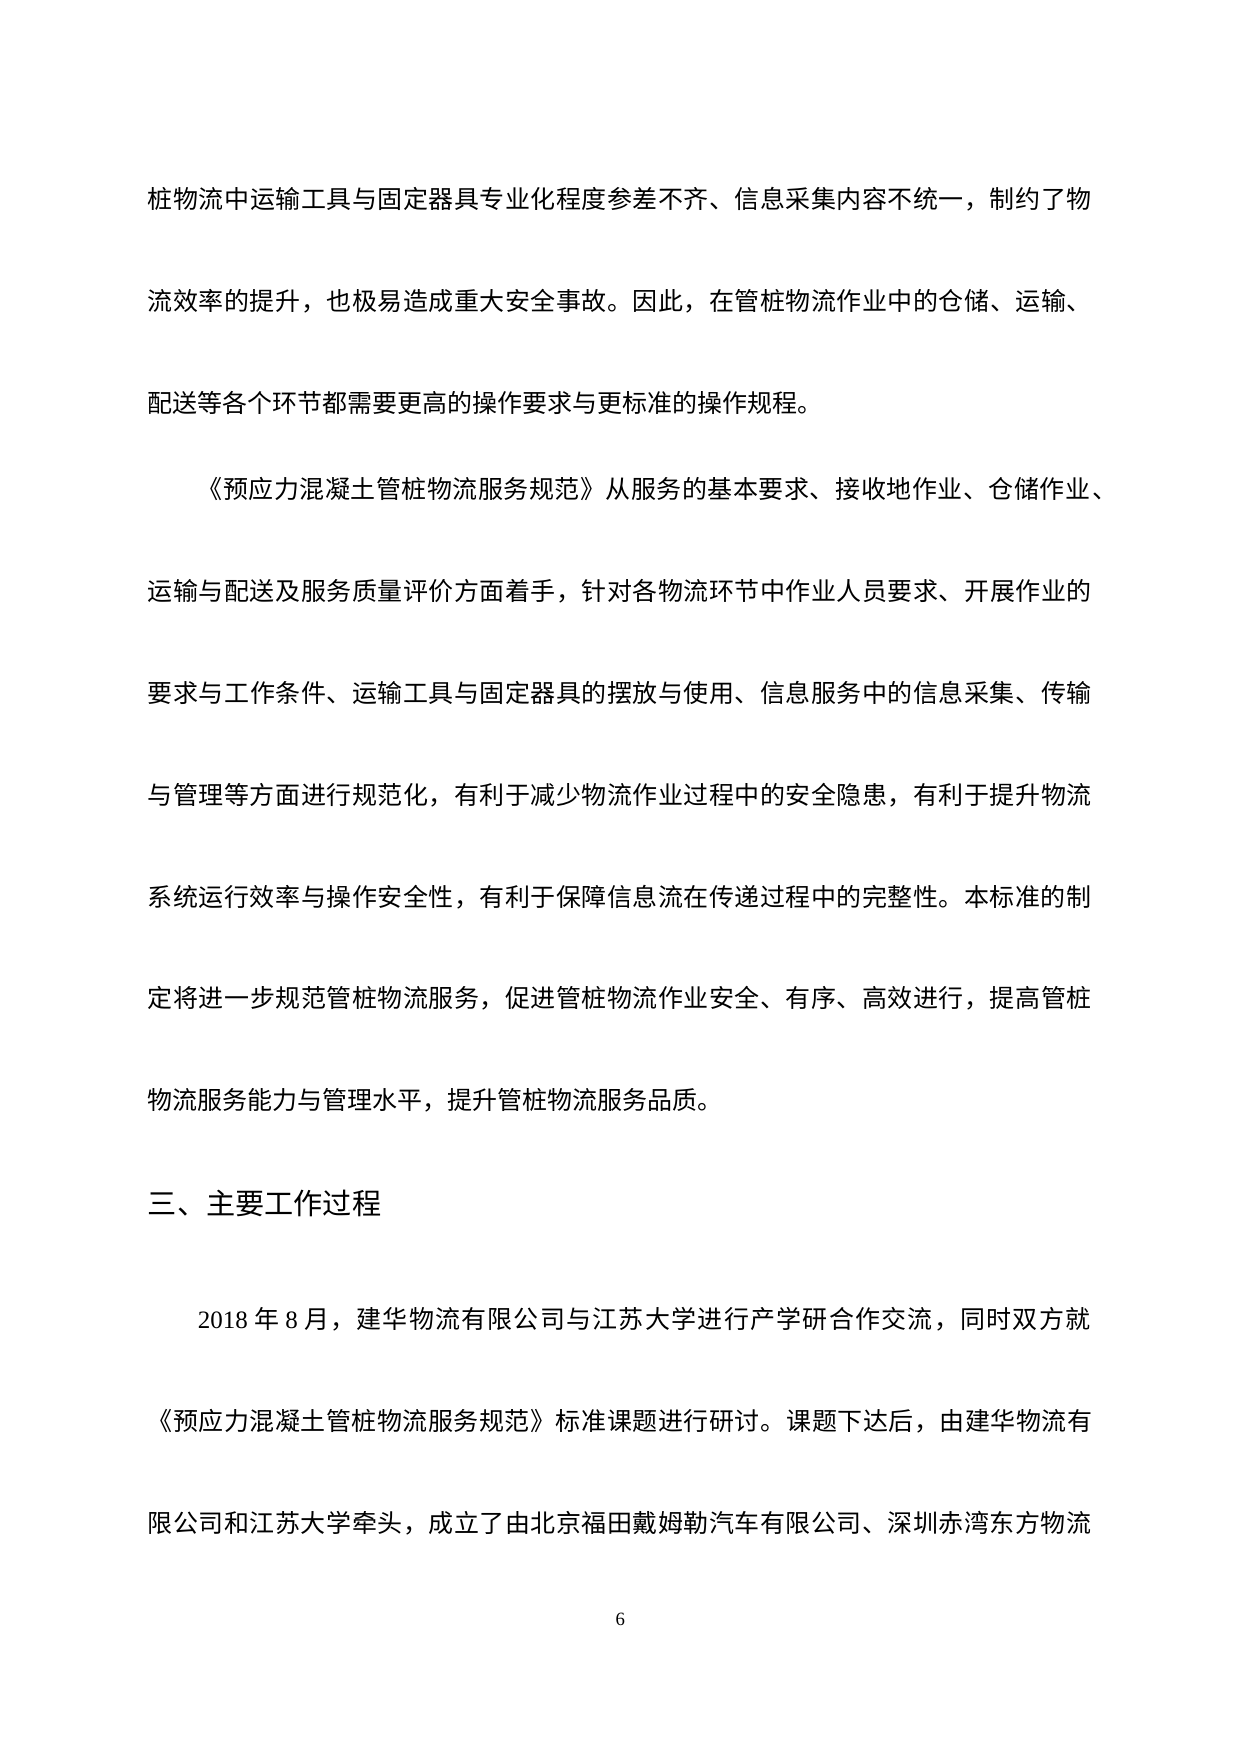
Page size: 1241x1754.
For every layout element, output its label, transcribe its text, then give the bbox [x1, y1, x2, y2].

subtitle 三、主要工作过程 [148, 1168, 1092, 1236]
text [148, 1284, 1092, 1555]
text 《预应力混凝土管桩物流服务规范》从服务的基本要求、接收地作业、仓储作业、运输与配送及服务质量评价方面着手，针对各物流环节中作业人员要求、开展作业的要求与工作条件、运输工具与固定器具的摆放与使用、信息服务中的信息采集、传输与管理等方面进行规范化，有利于减少物流作业过程中的安全隐患，有利于提升物流系统运行效率与操作安全性，有利于保障信息流在传递过程中的完整性。本标准的制定将进一步规范管桩物流服务，促进管桩物流作业安全、有序、高效进行，提高管桩物流服务能力与管理水平，提升管桩物流服务品质。 [148, 454, 1092, 1133]
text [148, 164, 1092, 436]
